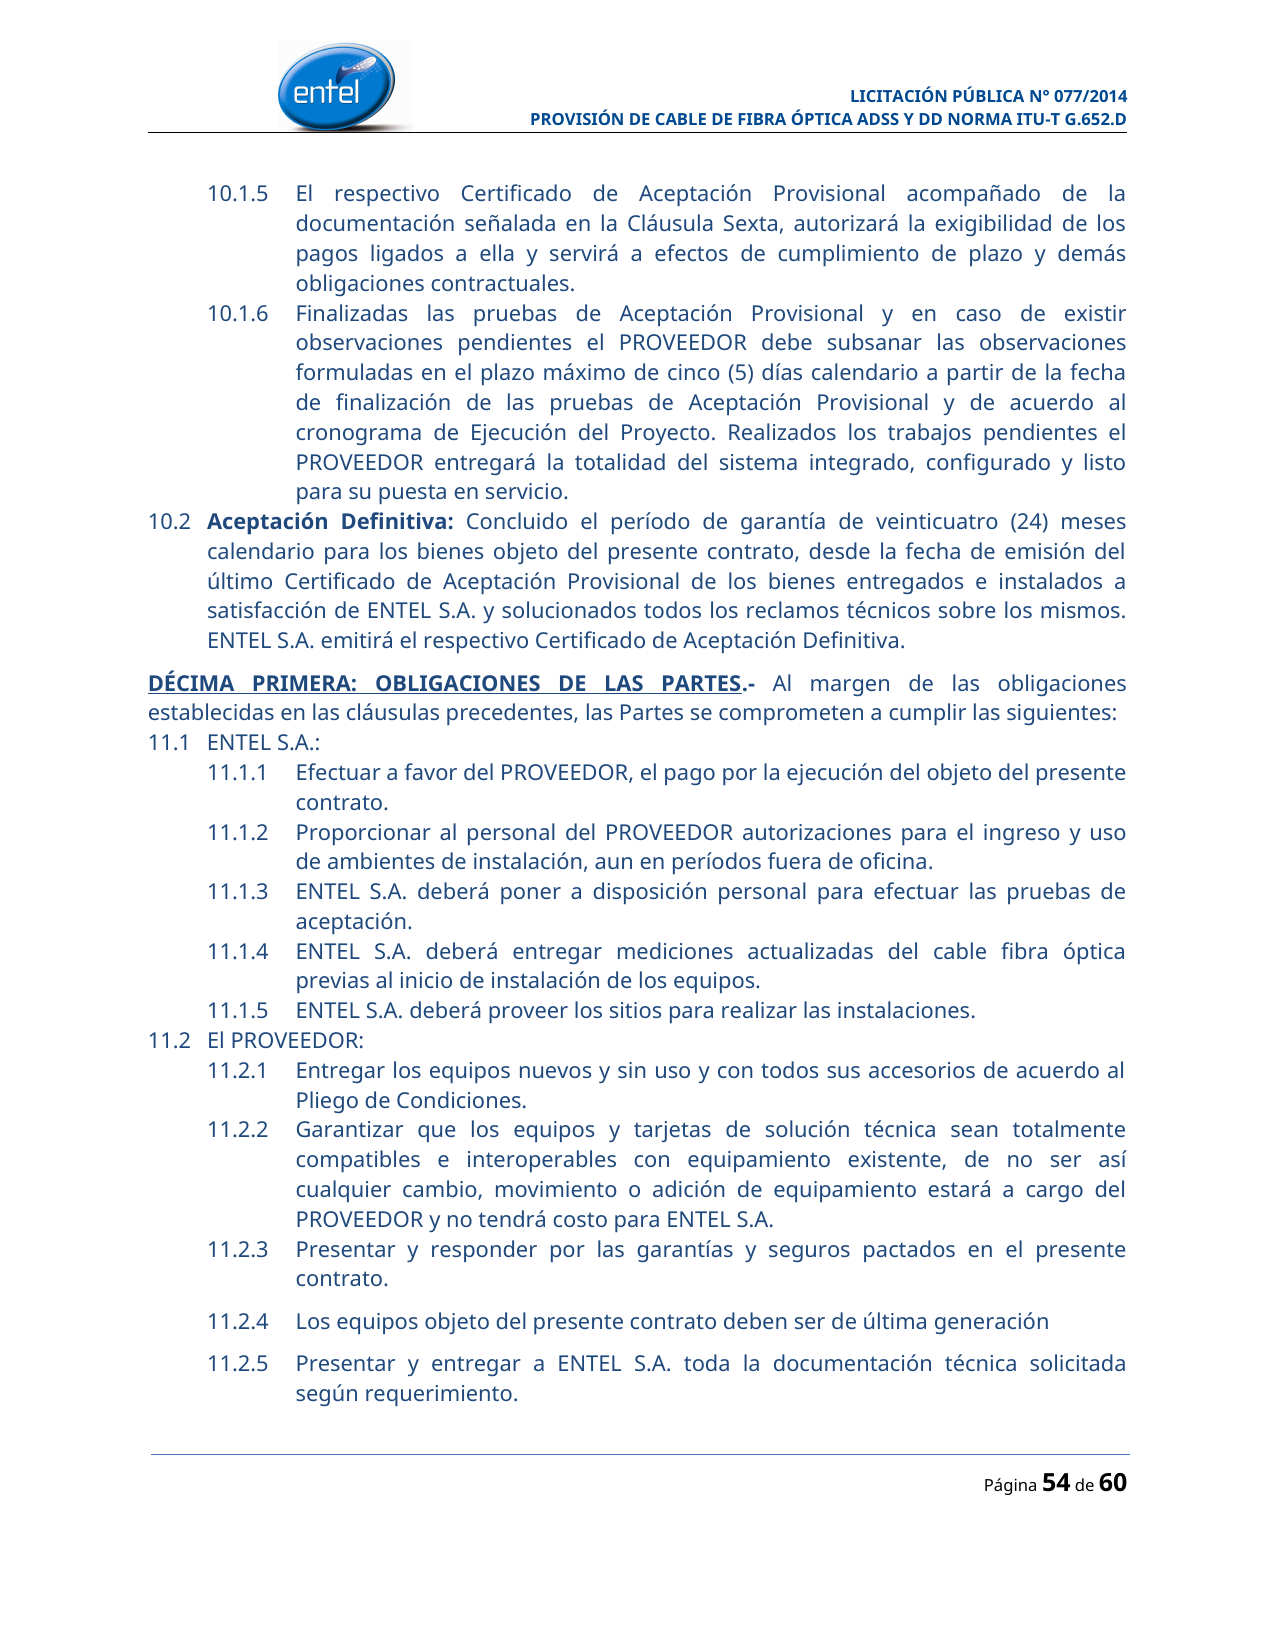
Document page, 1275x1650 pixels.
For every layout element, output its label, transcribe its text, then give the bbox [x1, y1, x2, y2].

text 11.1 ENTEL S.A.: [148, 727, 1127, 757]
text 11.2.4 Los equipos objeto del presente contrato deben ser de última generación [207, 1306, 1127, 1335]
text 11.2.5 Presentar y entregar a ENTEL S.A. toda la documentación técnica solicitada según requerimiento. [207, 1348, 1127, 1407]
text 11.1.5 ENTEL S.A. deberá proveer los sitios para realizar las instalaciones. [207, 995, 1127, 1025]
text 11.2 El PROVEEDOR: [148, 1025, 1127, 1055]
text 11.1.4 ENTEL S.A. deberá entregar mediciones actualizadas del cable fibra óptica previas al inicio de instalación de los equipos. [207, 936, 1127, 995]
text 11.2.2 Garantizar que los equipos y tarjetas de solución técnica sean totalmente compatibles e interoperables con equipamiento existente, de no ser así cualquier cambio, movimiento o adición de equipamiento estará a cargo del PROVEEDOR y no tendrá costo para ENTEL S.A. [207, 1114, 1127, 1233]
text 10.1.5 El respectivo Certificado de Aceptación Provisional acompañado de la documentación señalada en la Cláusula Sexta, autorizará la exigibilidad de los pagos ligados a ella y servirá a efectos de cumplimiento de plazo y demás obligaciones contractuales. [207, 178, 1127, 297]
text 11.1.1 Efectuar a favor del PROVEEDOR, el pago por la ejecución del objeto del presente contrato. [207, 757, 1127, 816]
text 11.1.3 ENTEL S.A. deberá poner a disposición personal para efectuar las pruebas de aceptación. [207, 876, 1127, 936]
picture [277, 41, 413, 132]
text 11.2.1 Entregar los equipos nuevos y sin uso y con todos sus accesorios de acuerdo al Pliego de Condiciones. [207, 1055, 1127, 1114]
text 11.1.2 Proporcionar al personal del PROVEEDOR autorizaciones para el ingreso y uso de ambientes de instalación, aun en períodos fuera de oficina. [207, 816, 1127, 876]
text DÉCIMA PRIMERA: OBLIGACIONES DE LAS PARTES.- Al margen de las obligaciones establecidas en las cláusulas precedentes, las Partes se comprometen a cumplir las siguientes: [148, 667, 1127, 727]
text 10.2 Aceptación Definitiva: Concluido el período de garantía de veinticuatro (24) meses calendario para los bienes objeto del presente contrato, desde la fecha de emisión del último Certificado de Aceptación Provisional de los bienes entregados e instalados a satisfacción de ENTEL S.A. y solucionados todos los reclamos técnicos sobre los mismos. ENTEL S.A. emitirá el respectivo Certificado de Aceptación Definitiva. [148, 506, 1127, 655]
text 11.2.3 Presentar y responder por las garantías y seguros pactados en el presente contrato. [207, 1233, 1127, 1293]
text 10.1.6 Finalizadas las pruebas de Aceptación Provisional y en caso de existir observaciones pendientes el PROVEEDOR debe subsanar las observaciones formuladas en el plazo máximo de cinco (5) días calendario a partir de la fecha de finalización de las pruebas de Aceptación Provisional y de acuerdo al cronograma de Ejecución del Proyecto. Realizados los trabajos pendientes el PROVEEDOR entregará la totalidad del sistema integrado, configurado y listo para su puesta en servicio. [207, 297, 1127, 506]
